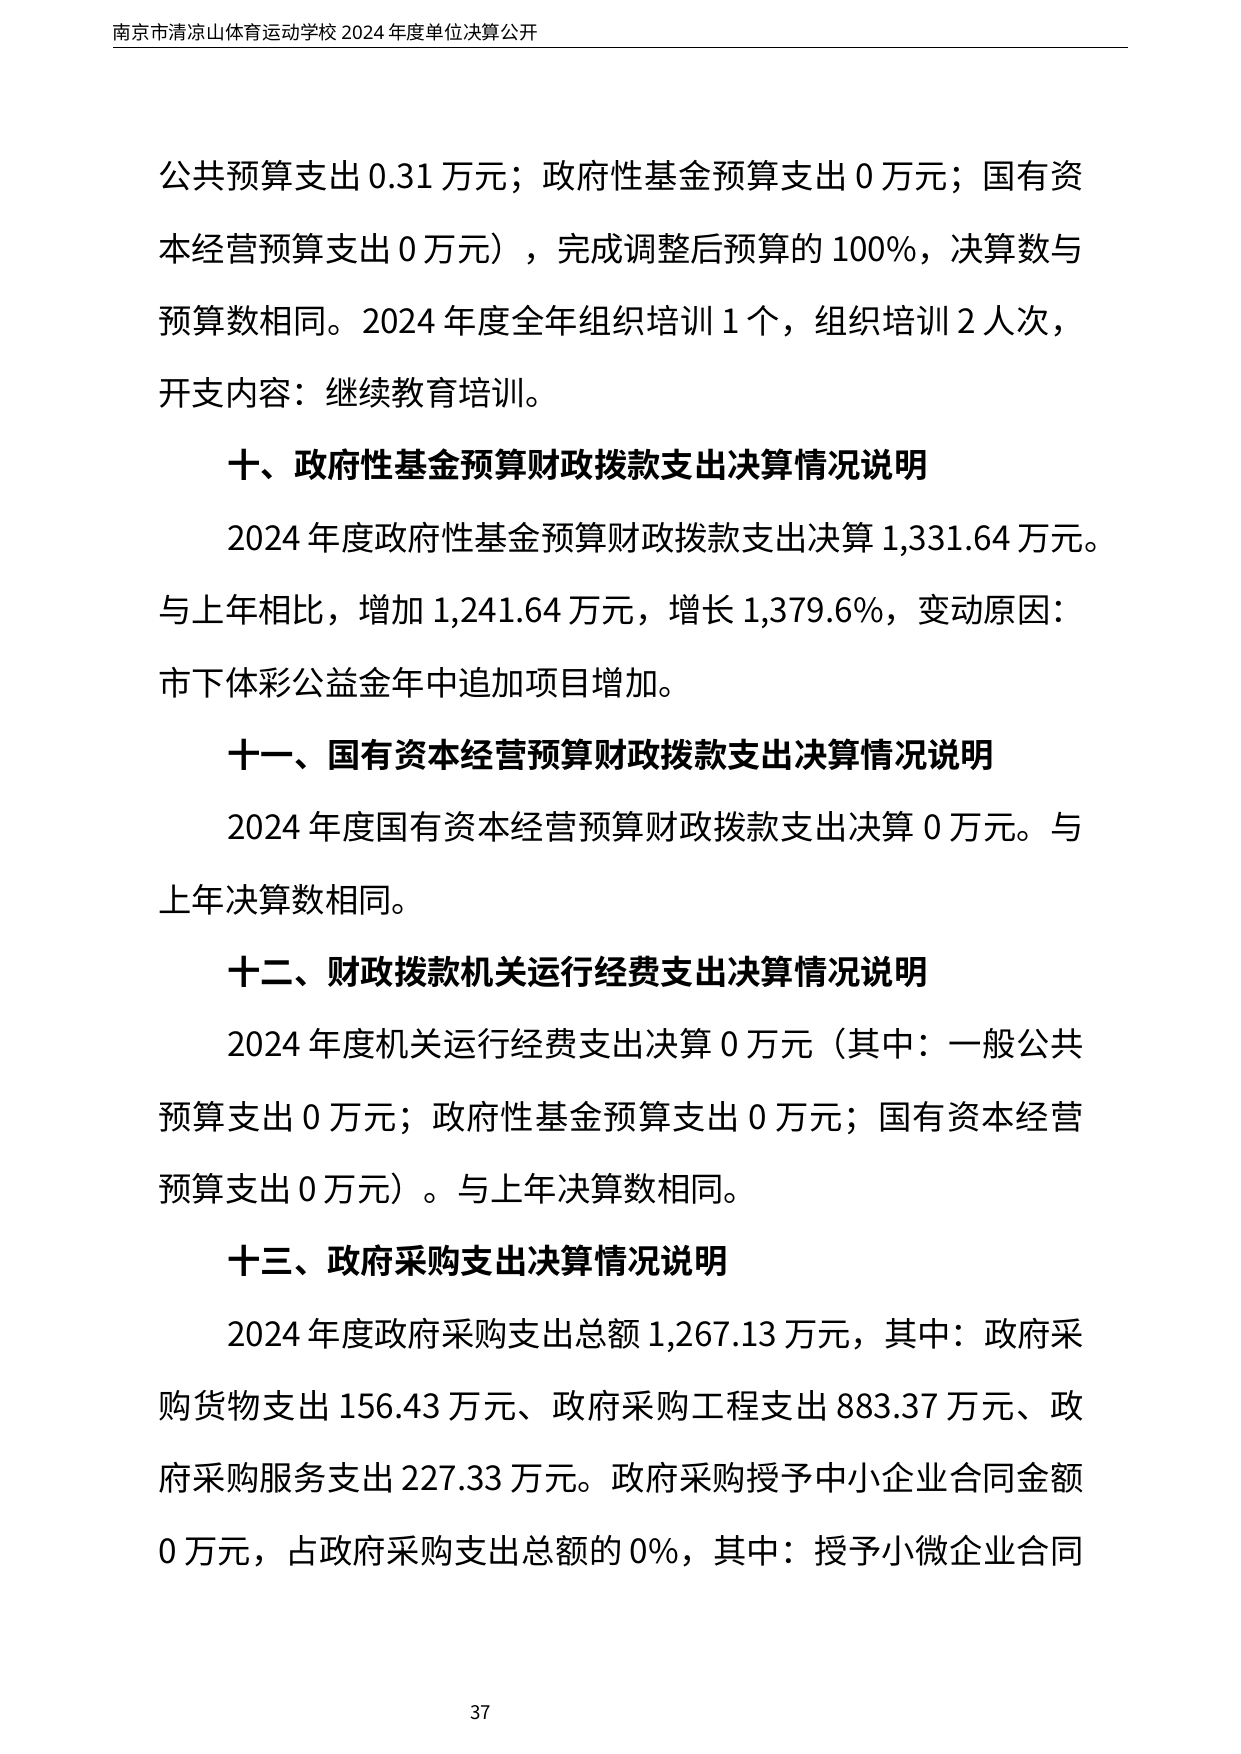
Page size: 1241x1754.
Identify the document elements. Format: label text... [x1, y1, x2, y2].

text 十三、政府采购支出决算情况说明 [158, 1235, 1084, 1283]
text 十二、财政拨款机关运行经费支出决算情况说明 [158, 946, 1084, 994]
text 2024年度政府性基金预算财政拨款支出决算1,331.64万元。与上年相比，增加1,241.64万元，增长1,379.6%，变动原因：市下体彩公益金年中追加项目增加。 [158, 512, 1084, 704]
text 十一、国有资本经营预算财政拨款支出决算情况说明 [158, 729, 1084, 777]
text 十、政府性基金预算财政拨款支出决算情况说明 [158, 439, 1084, 487]
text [158, 150, 1084, 415]
text 2024年度机关运行经费支出决算0万元（其中：一般公共预算支出0万元；政府性基金预算支出0万元；国有资本经营预算支出0万元）。与上年决算数相同。 [158, 1018, 1084, 1211]
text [158, 1307, 1084, 1573]
text 2024年度国有资本经营预算财政拨款支出决算0万元。与上年决算数相同。 [158, 801, 1084, 922]
